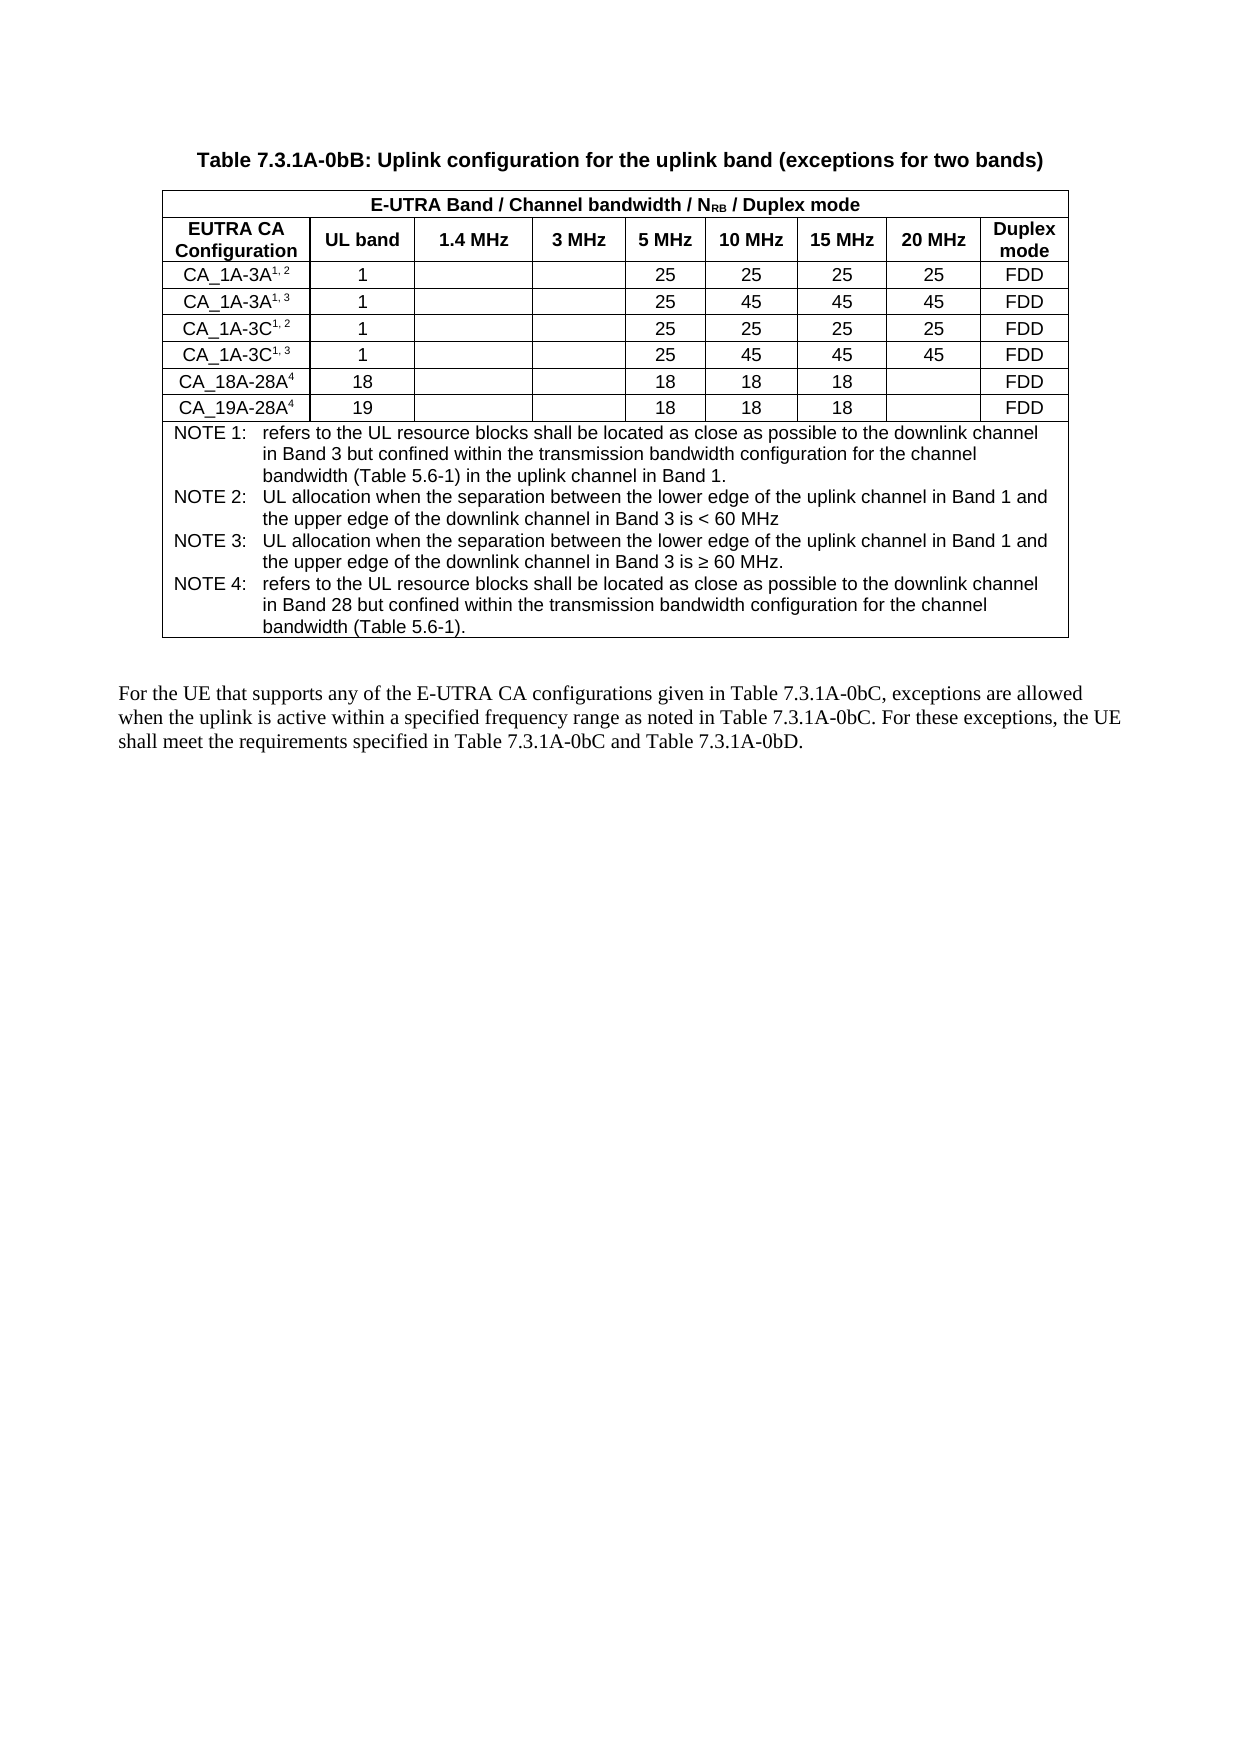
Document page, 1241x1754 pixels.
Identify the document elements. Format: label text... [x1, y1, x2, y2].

table_header E-UTRA Band / Channel bandwidth / NRB / Duplex mode [163, 191, 1068, 217]
table_cell 45 [798, 342, 886, 367]
table_cell 25 [626, 262, 705, 288]
table_cell 25 [887, 262, 980, 288]
table_cell NOTE 1: refers to the UL resource blocks shall be located as close as possible to the downlink channel in Band 3 but confined within the transmission bandwidth configuration for the channel bandwidth (Table 5.6-1) in the uplink channel in Band 1. NOTE 2: UL allocation when the separation between the lower edge of the uplink channel in Band 1 and the upper edge of the downlink channel in Band 3 is < 60 MHz NOTE 3: UL allocation when the separation between the lower edge of the uplink channel in Band 1 and the upper edge of the downlink channel in Band 3 is ≥ 60 MHz. NOTE 4: refers to the UL resource blocks shall be located as close as possible to the downlink channel in Band 28 but confined within the transmission bandwidth configuration for the channel bandwidth (Table 5.6-1). [163, 422, 1068, 637]
table_cell [415, 395, 532, 421]
table_cell 19 [311, 395, 414, 421]
table_cell 25 [626, 315, 705, 341]
table_cell 25 [798, 315, 886, 341]
table_cell Duplex mode [981, 218, 1068, 261]
table_cell 45 [706, 342, 797, 367]
table_cell 25 [626, 342, 705, 367]
table_cell 18 [626, 369, 705, 394]
table_cell [533, 369, 625, 394]
table_cell 45 [706, 289, 797, 314]
table_cell 25 [887, 315, 980, 341]
table_cell 18 [798, 395, 886, 421]
table_cell 45 [887, 342, 980, 367]
table_cell 18 [706, 369, 797, 394]
table_cell [533, 289, 625, 314]
table_cell [415, 342, 532, 367]
table_cell 1.4 MHz [415, 218, 532, 261]
table_cell 25 [626, 289, 705, 314]
table_cell 45 [887, 289, 980, 314]
table_cell [415, 289, 532, 314]
table_cell 1 [311, 315, 414, 341]
table_cell 45 [798, 289, 886, 314]
table_cell [415, 369, 532, 394]
table_cell [415, 315, 532, 341]
table_cell 25 [706, 315, 797, 341]
table_cell 3 MHz [533, 218, 625, 261]
table_cell 1 [311, 289, 414, 314]
table_cell FDD [981, 395, 1068, 421]
table_cell CA_18A-28A4 [163, 369, 309, 394]
table_cell UL band [311, 218, 414, 261]
table_cell 18 [798, 369, 886, 394]
text Table 7.3.1A-0bB: Uplink configuration for the uplink band (exceptions for two bands) [118, 148, 1122, 172]
table_cell CA_1A-3C1, 3 [163, 342, 309, 367]
table_cell 25 [706, 262, 797, 288]
table_cell CA_1A-3C1, 2 [163, 315, 309, 341]
table_cell 1 [311, 342, 414, 367]
table_cell FDD [981, 342, 1068, 367]
table_cell [533, 342, 625, 367]
table_cell 18 [311, 369, 414, 394]
table_cell 5 MHz [626, 218, 705, 261]
table_cell FDD [981, 262, 1068, 288]
table_cell [533, 315, 625, 341]
table_cell EUTRA CA Configuration [163, 218, 309, 261]
table_cell CA_19A-28A4 [163, 395, 309, 421]
table_cell [887, 369, 980, 394]
table_cell 18 [626, 395, 705, 421]
table_cell 15 MHz [798, 218, 886, 261]
text For the UE that supports any of the E-UTRA CA configurations given in Table 7.3.1A-0bC, exceptions are allowed when the uplink is active within a specified frequency range as noted in Table 7.3.1A-0bC. For these exceptions, the UE shall meet the requirements specified in Table 7.3.1A-0bC and Table 7.3.1A-0bD. [118, 681, 1122, 753]
table_cell FDD [981, 369, 1068, 394]
table_cell CA_1A-3A1, 2 [163, 262, 309, 288]
table_cell 20 MHz [887, 218, 980, 261]
table_cell 10 MHz [706, 218, 797, 261]
table_cell CA_1A-3A1, 3 [163, 289, 309, 314]
table_cell FDD [981, 289, 1068, 314]
table_cell 25 [798, 262, 886, 288]
table_cell 1 [311, 262, 414, 288]
table_cell FDD [981, 315, 1068, 341]
table_cell [533, 395, 625, 421]
table_cell 18 [706, 395, 797, 421]
table_cell [415, 262, 532, 288]
table_cell [887, 395, 980, 421]
table_cell [533, 262, 625, 288]
